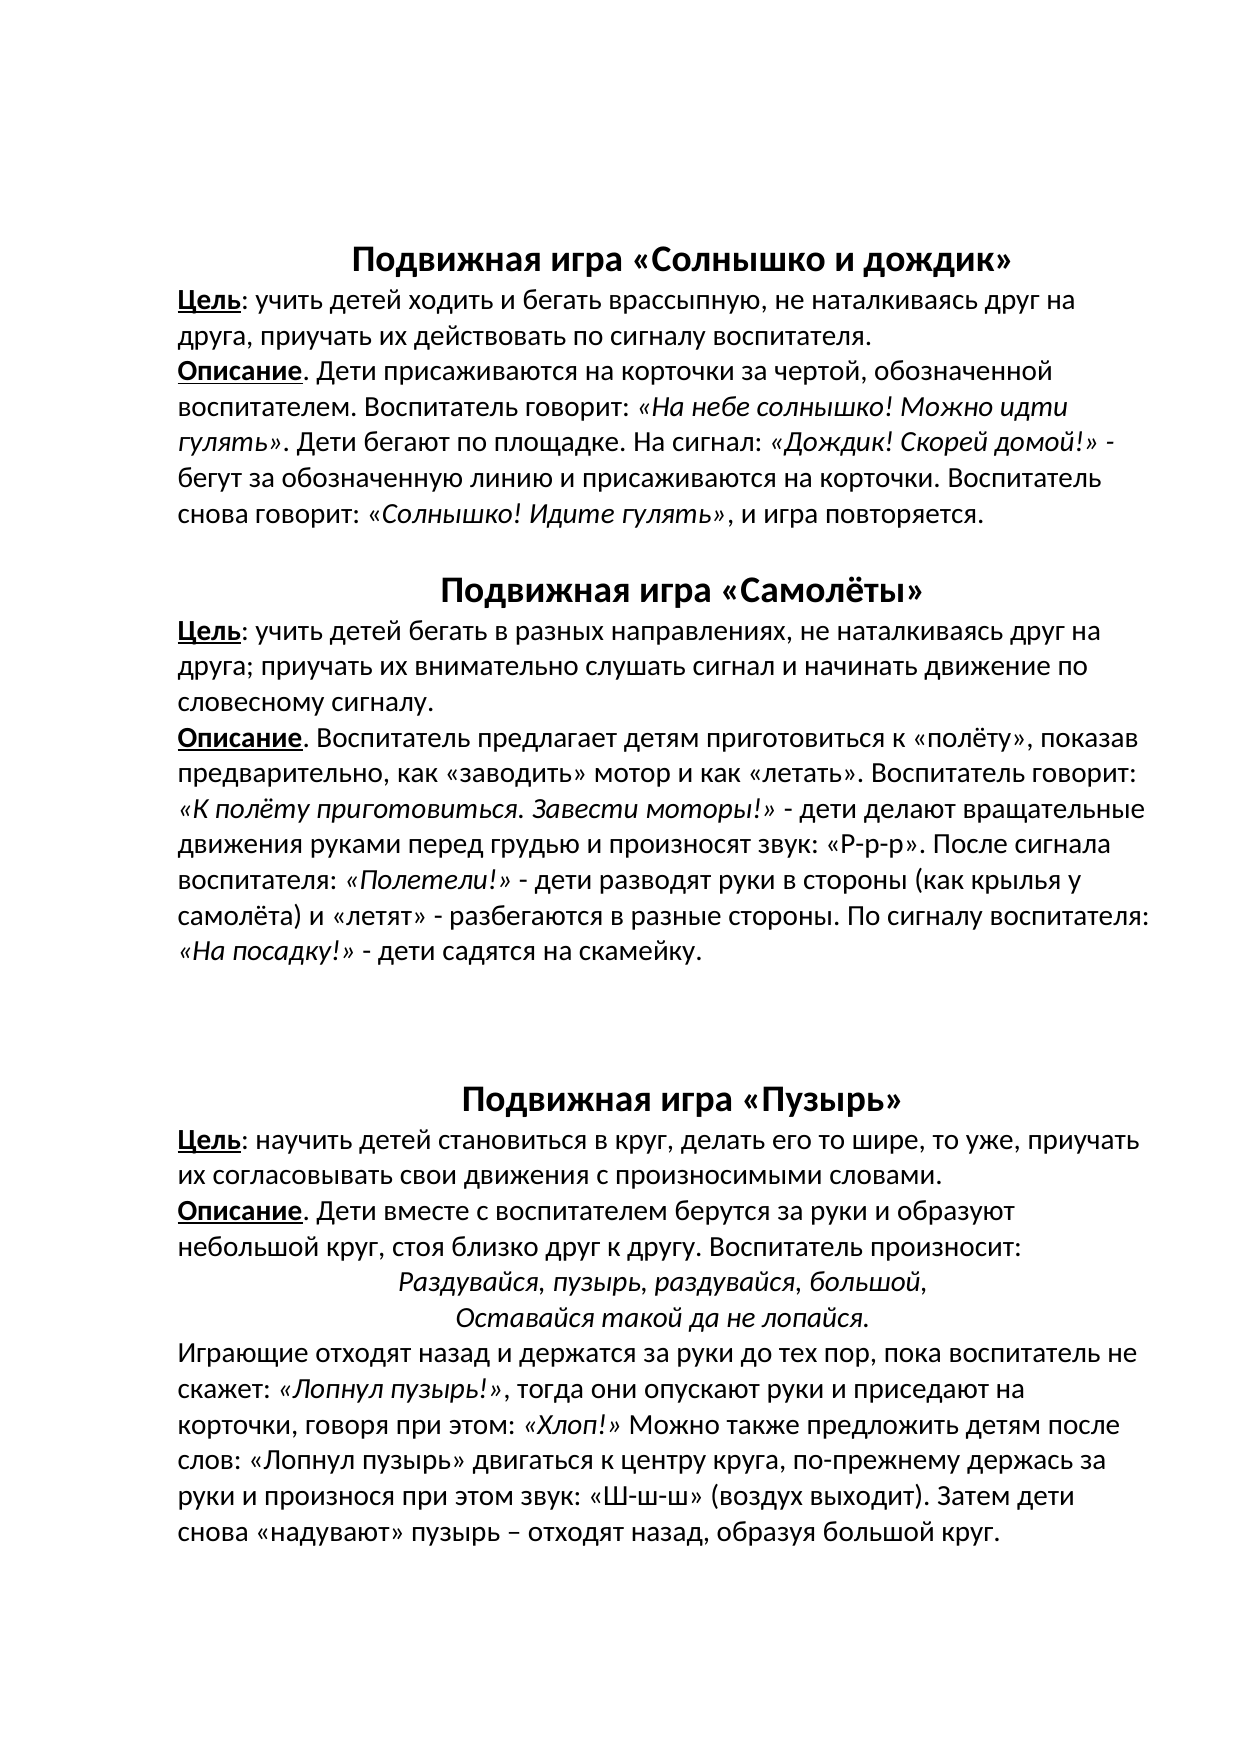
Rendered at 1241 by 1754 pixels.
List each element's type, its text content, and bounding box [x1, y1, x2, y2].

text Оставайся такой да не лопайся. [177, 1299, 1152, 1334]
text Цель: научить детей становиться в круг, делать его то шире, то уже, приучать их согласовывать свои движения с произносимыми словами. [177, 1121, 1152, 1192]
text Раздувайся, пузырь, раздувайся, большой, [177, 1263, 1152, 1299]
text Подвижная игра «Самолёты» [215, 566, 1152, 612]
text Цель: учить детей ходить и бегать врассыпную, не наталкиваясь друг на друга, приучать их действовать по сигналу воспитателя. [177, 281, 1152, 352]
text Цель: учить детей бегать в разных направлениях, не наталкиваясь друг на друга; приучать их внимательно слушать сигнал и начинать движение по словесному сигналу. [177, 612, 1152, 719]
text Играющие отходят назад и держатся за руки до тех пор, пока воспитатель не скажет: «Лопнул пузырь!», тогда они опускают руки и приседают на корточки, говоря при этом: «Хлоп!» Можно также предложить детям после слов: «Лопнул пузырь» двигаться к центру круга, по-прежнему держась за руки и произнося при этом звук: «Ш-ш-ш» (воздух выходит). Затем дети снова «надувают» пузырь – отходят назад, образуя большой круг. [177, 1334, 1152, 1548]
text Подвижная игра «Солнышко и дождик» [215, 235, 1152, 281]
text Описание. Дети присаживаются на корточки за чертой, обозначенной воспитателем. Воспитатель говорит: «На небе солнышко! Можно идти гулять». Дети бегают по площадке. На сигнал: «Дождик! Скорей домой!» - бегут за обозначенную линию и присаживаются на корточки. Воспитатель снова говорит: «Солнышко! Идите гулять», и игра повторяется. [177, 352, 1152, 530]
text Описание. Дети вместе с воспитателем берутся за руки и образуют небольшой круг, стоя близко друг к другу. Воспитатель произносит: [177, 1192, 1152, 1263]
text Подвижная игра «Пузырь» [215, 1075, 1152, 1121]
text Описание. Воспитатель предлагает детям приготовиться к «полёту», показав предварительно, как «заводить» мотор и как «летать». Воспитатель говорит: «К полёту приготовиться. Завести моторы!» - дети делают вращательные движения руками перед грудью и произносят звук: «Р-р-р». После сигнала воспитателя: «Полетели!» - дети разводят руки в стороны (как крылья у самолёта) и «летят» - разбегаются в разные стороны. По сигналу воспитателя: «На посадку!» - дети садятся на скамейку. [177, 719, 1152, 968]
